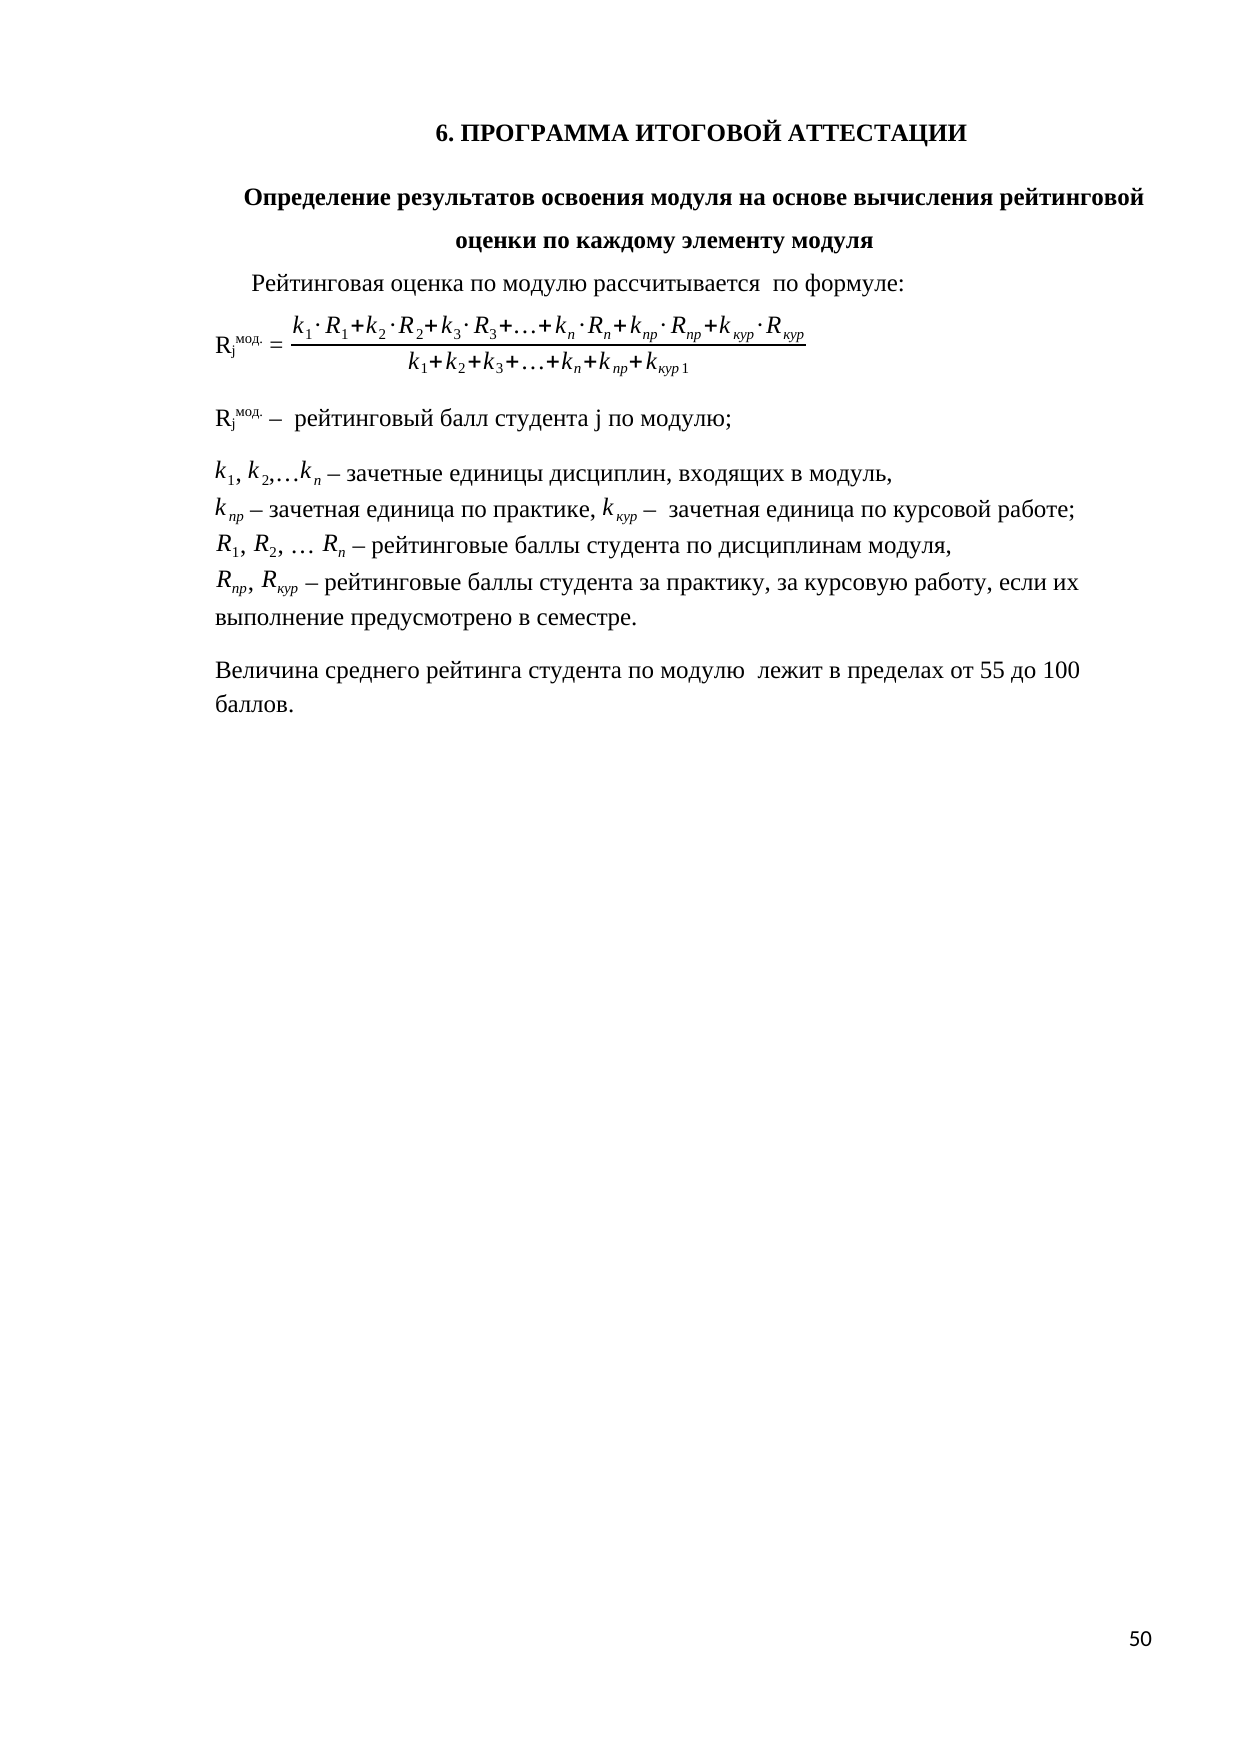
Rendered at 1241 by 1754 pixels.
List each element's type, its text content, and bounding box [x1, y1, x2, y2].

text , ,… – зачетные единицы дисциплин, входящих в модуль, [215, 457, 1152, 489]
text Рейтинговая оценка по модулю рассчитывается по формуле: [177, 268, 1152, 297]
text 6. ПРОГРАММА ИТОГОВОЙ АТТЕСТАЦИИ [177, 118, 1152, 147]
text – зачетная единица по практике, – зачетная единица по курсовой работе; [215, 493, 1152, 525]
text Величина среднего рейтинга студента по модулю лежит в пределах от 55 до 100 баллов. [215, 656, 1152, 717]
text Rjмод. – рейтинговый балл студента j по модулю; [215, 403, 1152, 432]
text Rjмод. = [215, 311, 1152, 378]
text , – рейтинговые баллы студента за практику, за курсовую работу, если их выполнение предусмотрено в семестре. [215, 566, 1152, 631]
text Определение результатов освоения модуля на основе вычисления рейтинговой оценки по каждому элементу модуля [177, 182, 1152, 254]
text , , … – рейтинговые баллы студента по дисциплинам модуля, [215, 529, 1152, 561]
